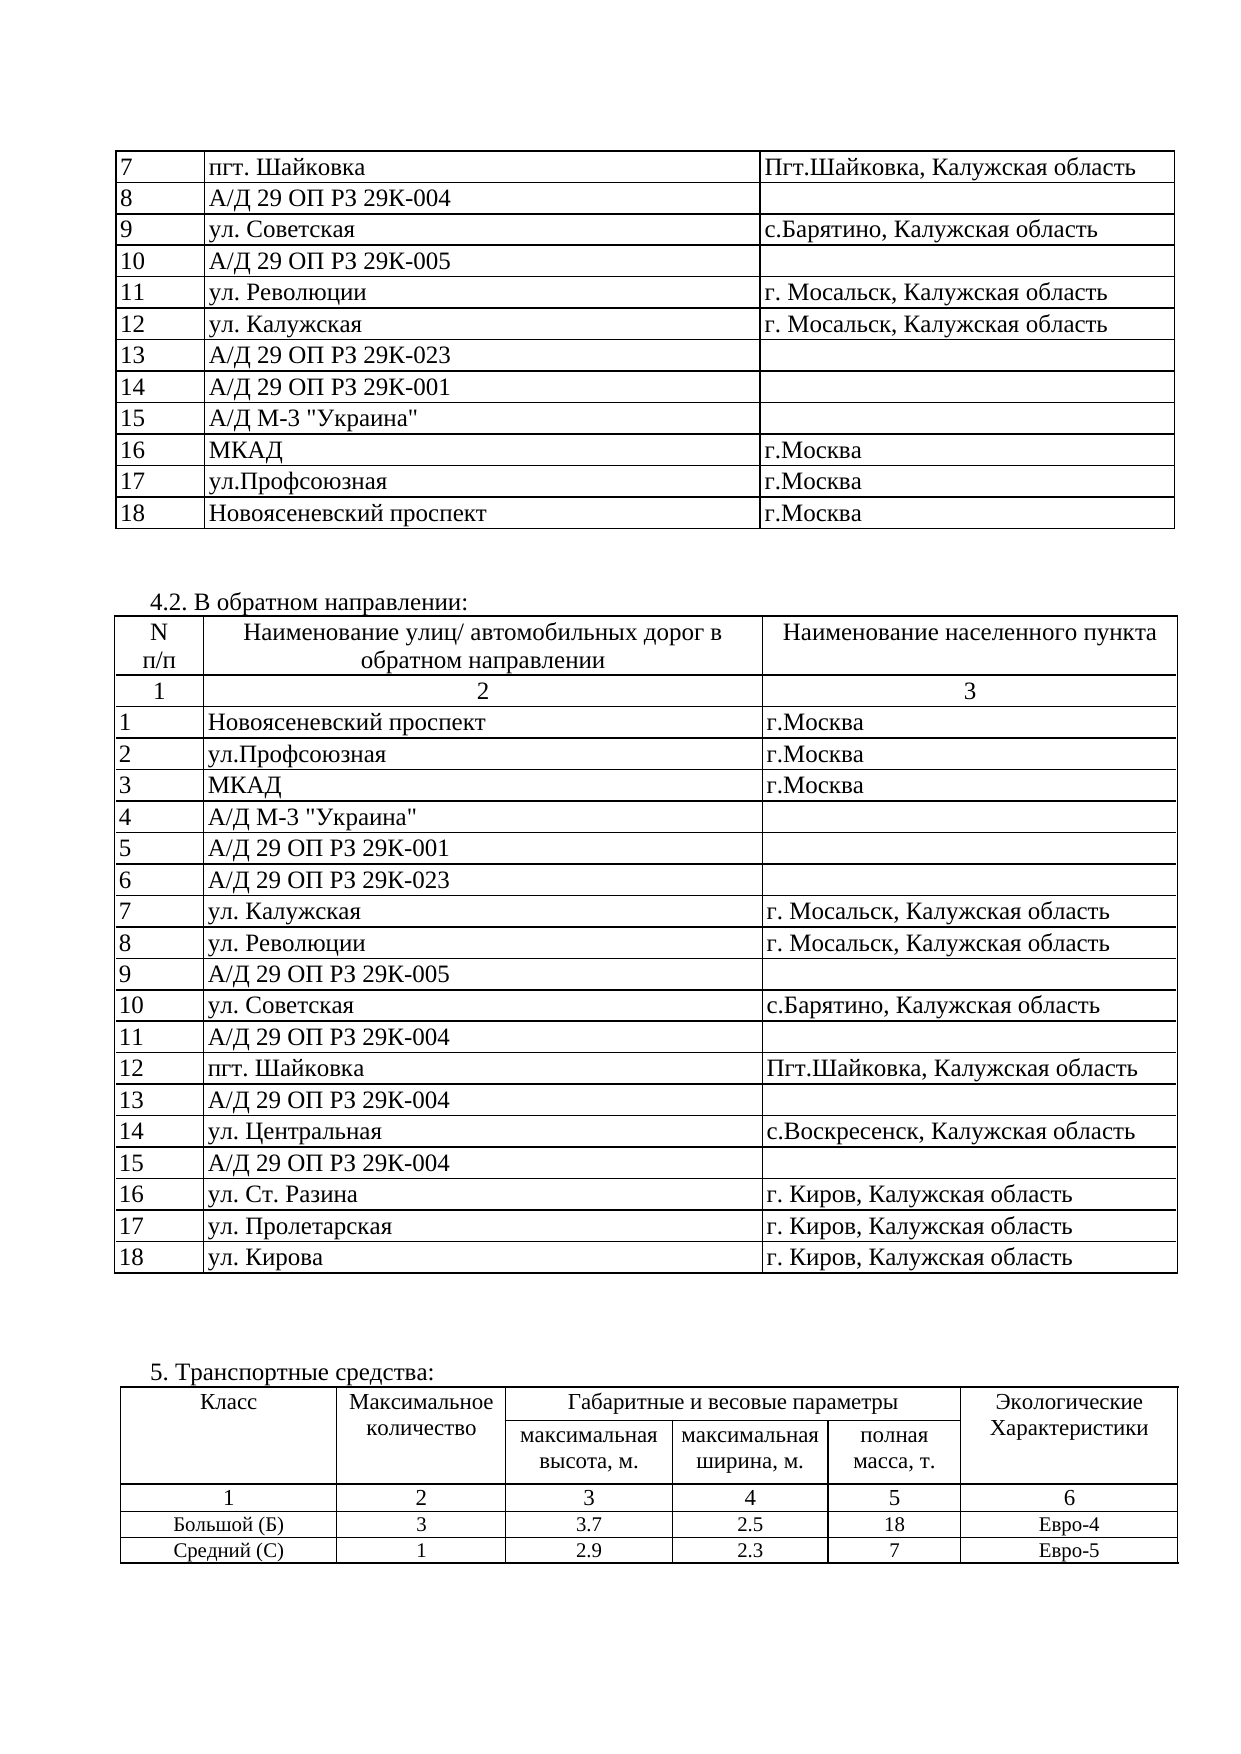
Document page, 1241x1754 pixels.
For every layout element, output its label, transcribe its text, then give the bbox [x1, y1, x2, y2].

table_cell Средний (С) [121, 1538, 336, 1562]
table_cell Евро-4 [961, 1512, 1177, 1536]
table_cell А/Д 29 ОП РЗ 29К-005 [205, 246, 759, 276]
table_cell г.Москва [761, 498, 1174, 527]
table_cell ул.Профсоюзная [205, 466, 759, 496]
table_cell ул. Революции [204, 928, 762, 957]
table_cell [763, 958, 1177, 989]
table_cell А/Д 29 ОП РЗ 29К-004 [204, 1148, 762, 1178]
table_header Класс [121, 1388, 336, 1483]
table_cell [763, 1146, 1177, 1178]
table_cell г.Москва [763, 737, 1177, 769]
table_cell 18 [115, 1242, 203, 1272]
table_cell г.Москва [763, 769, 1177, 800]
table_cell 4 [673, 1485, 827, 1511]
table_cell 1 [115, 707, 203, 737]
table_cell 3 [506, 1485, 672, 1511]
table_cell 11 [115, 1021, 203, 1052]
table_cell ул. Пролетарская [204, 1211, 762, 1241]
table_cell [761, 183, 1174, 213]
table_cell МКАД [205, 435, 759, 464]
table_cell 2.5 [673, 1512, 827, 1536]
table_cell ул. Советская [205, 215, 759, 244]
table_cell 3 [115, 770, 203, 800]
table_header N п/п [115, 617, 203, 674]
table_cell г. Мосальск, Калужская область [761, 277, 1174, 307]
table_cell А/Д 29 ОП РЗ 29К-004 [204, 1085, 762, 1115]
table_cell 13 [115, 1084, 203, 1115]
table_cell ул.Профсоюзная [204, 739, 762, 769]
table_cell Большой (Б) [121, 1512, 336, 1536]
table_cell Пгт.Шайковка, Калужская область [761, 152, 1174, 181]
table_cell 5 [829, 1485, 960, 1511]
table_cell 12 [115, 1053, 203, 1083]
table_cell [763, 1083, 1177, 1115]
table_cell 14 [115, 1116, 203, 1146]
table_cell 3 [337, 1512, 505, 1536]
table_header Экологические Характеристики [961, 1388, 1177, 1483]
table_cell А/Д М-3 "Украина" [205, 403, 759, 433]
table_header Габаритные и весовые параметры [506, 1388, 960, 1419]
table_cell [763, 800, 1177, 832]
table_cell с.Воскресенск, Калужская область [763, 1115, 1177, 1146]
table_cell Евро-5 [961, 1538, 1177, 1562]
table_header Наименование улиц/ автомобильных дорог в обратном направлении [204, 617, 762, 674]
table_cell 11 [117, 277, 204, 307]
text 5. Транспортные средства: [150, 1357, 1090, 1386]
table_cell максимальная ширина, м. [673, 1421, 827, 1483]
table_cell 7 [115, 896, 203, 926]
table_cell 12 [117, 309, 204, 339]
table_cell 1 [115, 675, 203, 706]
table_cell 9 [115, 959, 203, 989]
table_cell 15 [117, 403, 204, 433]
table_cell 8 [117, 183, 204, 213]
table_cell 4 [115, 801, 203, 832]
table_cell [763, 832, 1177, 863]
table_cell ул. Центральная [204, 1116, 762, 1146]
table_cell 7 [117, 152, 204, 181]
table_cell 16 [117, 435, 204, 464]
table_cell [761, 246, 1174, 276]
table_cell А/Д 29 ОП РЗ 29К-001 [205, 372, 759, 402]
table_cell 15 [115, 1147, 203, 1178]
table_cell 3.7 [506, 1512, 672, 1536]
table_cell 2 [204, 676, 762, 706]
table_header Наименование населенного пункта [763, 617, 1177, 674]
table_cell 16 [115, 1179, 203, 1209]
table_cell 10 [117, 246, 204, 276]
table_cell А/Д 29 ОП РЗ 29К-004 [204, 1022, 762, 1052]
table_cell [763, 863, 1177, 894]
table_cell А/Д 29 ОП РЗ 29К-004 [205, 183, 759, 213]
table_cell 6 [961, 1485, 1177, 1511]
table_cell 17 [117, 466, 204, 496]
table_cell [761, 372, 1174, 402]
table_cell А/Д 29 ОП РЗ 29К-005 [204, 959, 762, 989]
table_cell ул. Кирова [204, 1242, 762, 1272]
table_cell Новоясеневский проспект [204, 707, 762, 737]
table_cell 1 [121, 1485, 336, 1511]
table_cell А/Д 29 ОП РЗ 29К-023 [205, 340, 759, 370]
table_cell 2 [115, 738, 203, 769]
table_cell ул. Калужская [204, 896, 762, 926]
table_cell А/Д 29 ОП РЗ 29К-001 [204, 833, 762, 863]
table_cell ул. Революции [205, 277, 759, 307]
table_cell г. Киров, Калужская область [763, 1241, 1177, 1272]
table_cell 13 [117, 340, 204, 370]
table_cell [761, 403, 1174, 433]
table_cell 17 [115, 1210, 203, 1241]
table_cell 2.9 [506, 1538, 672, 1562]
table_cell г.Москва [763, 706, 1177, 737]
table_cell 10 [115, 990, 203, 1020]
table_cell г. Киров, Калужская область [763, 1209, 1177, 1241]
table_cell 8 [115, 927, 203, 957]
table_cell пгт. Шайковка [204, 1053, 762, 1083]
table_cell Новоясеневский проспект [205, 498, 759, 527]
table_cell ул. Советская [204, 991, 762, 1020]
table_cell максимальная высота, м. [506, 1421, 672, 1483]
table_cell 5 [115, 833, 203, 863]
table_cell г. Киров, Калужская область [763, 1178, 1177, 1209]
table_cell ул. Ст. Разина [204, 1179, 762, 1209]
table_cell г. Мосальск, Калужская область [763, 926, 1177, 957]
table_cell г.Москва [761, 466, 1174, 496]
table_cell [761, 340, 1174, 370]
table_cell 18 [829, 1512, 960, 1536]
table_cell г. Мосальск, Калужская область [763, 895, 1177, 926]
table_cell пгт. Шайковка [205, 152, 759, 181]
table_cell с.Барятино, Калужская область [763, 989, 1177, 1020]
table_cell А/Д М-3 "Украина" [204, 802, 762, 832]
table_cell Пгт.Шайковка, Калужская область [763, 1052, 1177, 1083]
table_cell 2.3 [673, 1538, 827, 1562]
table_cell полная масса, т. [829, 1421, 960, 1483]
table_cell 7 [829, 1538, 960, 1562]
table_cell г. Мосальск, Калужская область [761, 309, 1174, 339]
table_cell 2 [337, 1485, 505, 1511]
table_cell с.Барятино, Калужская область [761, 215, 1174, 244]
table_cell 14 [117, 372, 204, 402]
table_cell ул. Калужская [205, 309, 759, 339]
table_cell А/Д 29 ОП РЗ 29К-023 [204, 865, 762, 894]
table_cell 6 [115, 864, 203, 894]
table_cell 9 [117, 215, 204, 244]
table_cell 3 [763, 674, 1177, 706]
table_cell г.Москва [761, 435, 1174, 464]
table_cell [763, 1020, 1177, 1052]
table_header Максимальное количество [337, 1388, 505, 1483]
table_cell МКАД [204, 770, 762, 800]
table_cell 1 [337, 1538, 505, 1562]
text 4.2. В обратном направлении: [150, 587, 1090, 615]
table_cell 18 [117, 498, 204, 527]
